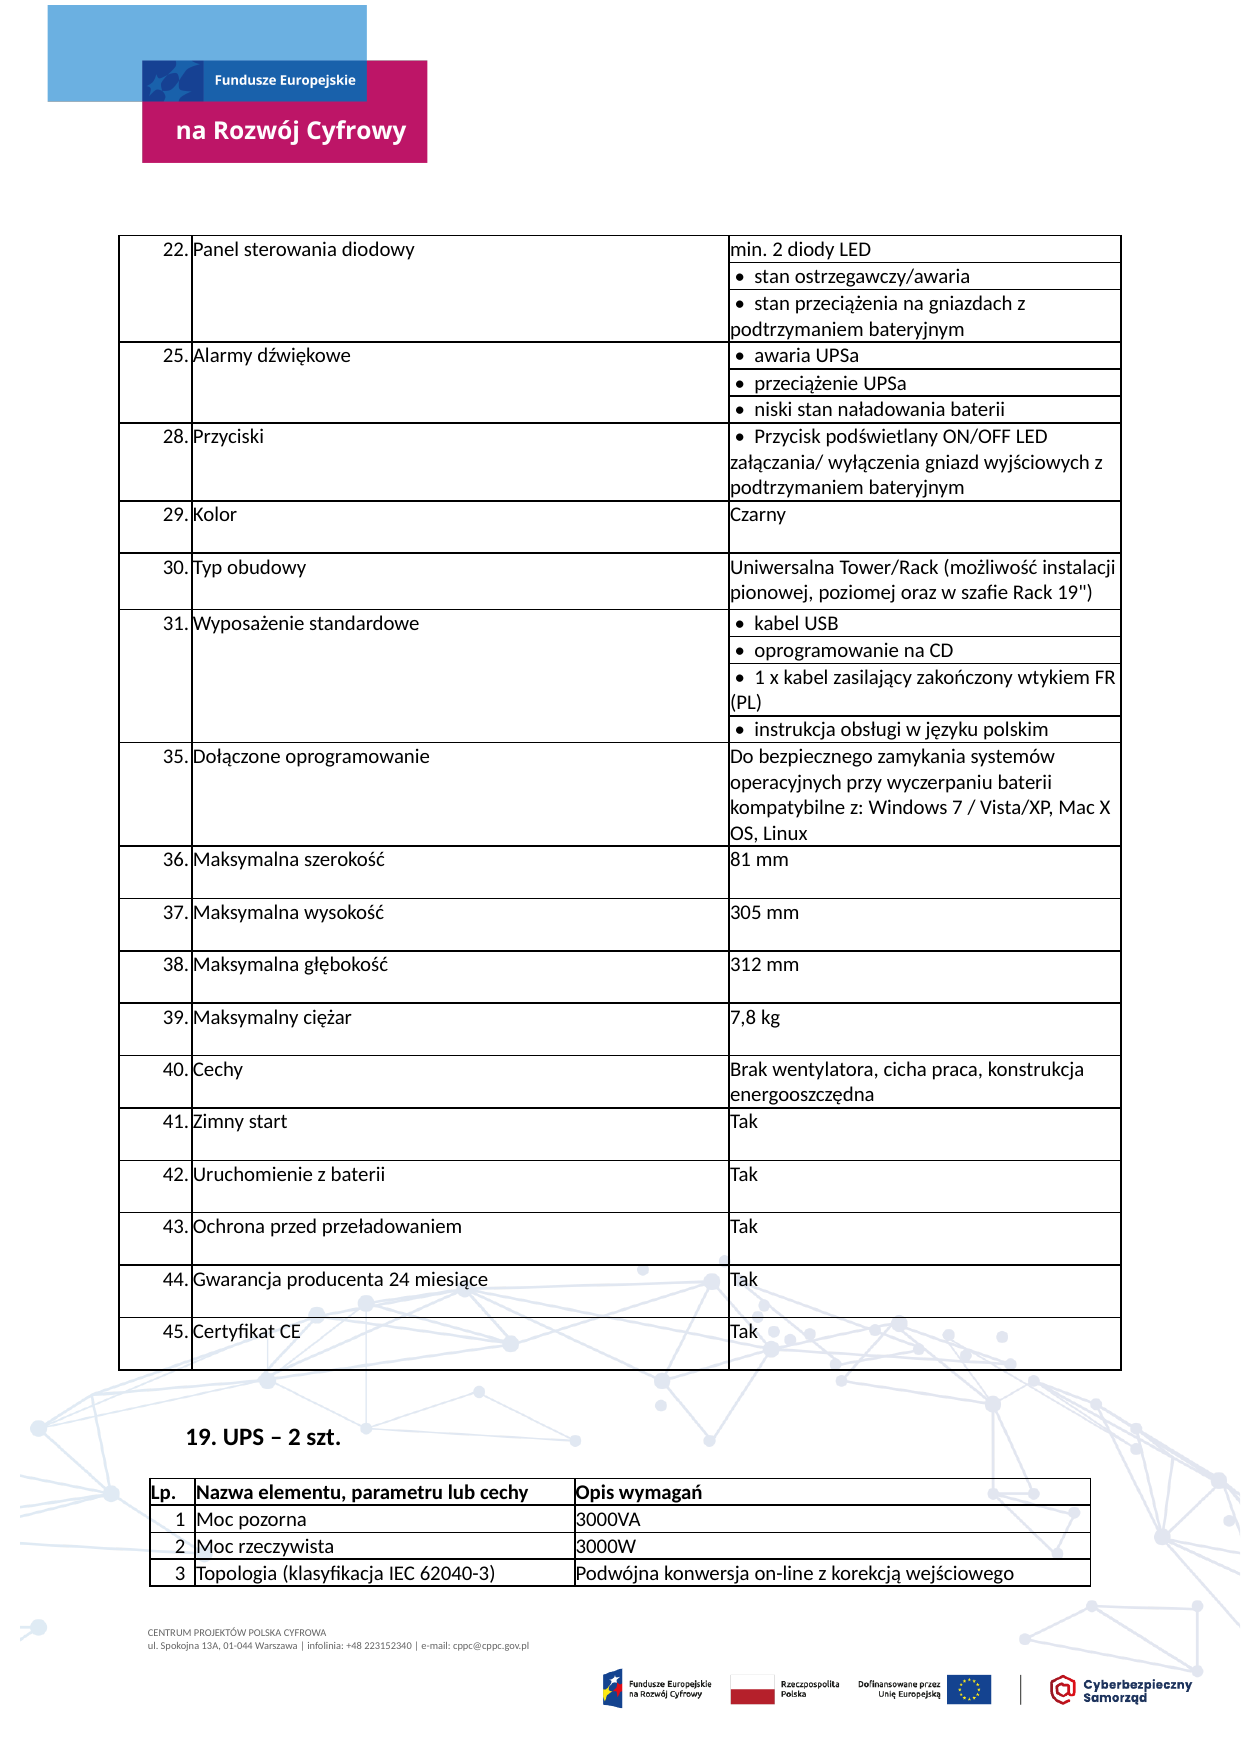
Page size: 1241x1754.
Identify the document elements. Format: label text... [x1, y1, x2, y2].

table_cell • stan ostrzegawczy/awaria [730, 263, 1120, 289]
picture [20, 1255, 1241, 1754]
table_header Opis wymagań [576, 1479, 1090, 1504]
table_header Lp. [151, 1479, 194, 1504]
table_cell Moc rzeczywista [196, 1533, 574, 1558]
table_cell Kolor [193, 502, 728, 552]
table_cell Czarny [730, 502, 1120, 552]
table_cell Ochrona przed przeładowaniem [193, 1213, 728, 1264]
table_cell [120, 236, 191, 341]
table_cell Tak [730, 1109, 1120, 1159]
table_cell Do bezpiecznego zamykania systemów operacyjnych przy wyczerpaniu baterii kompatybilne z: Windows 7 / Vista/XP, Mac X OS, Linux [730, 743, 1120, 845]
table_cell [120, 1213, 191, 1264]
table_cell 3 [151, 1560, 194, 1585]
table_cell Certyfikat CE [193, 1318, 728, 1369]
table_cell [120, 743, 191, 845]
table_cell • instrukcja obsługi w języku polskim [730, 717, 1120, 742]
table_cell Maksymalna głębokość [193, 952, 728, 1002]
table_cell [120, 343, 191, 422]
table_cell 3000VA [576, 1506, 1090, 1531]
table_cell 7,8 kg [730, 1004, 1120, 1055]
table_cell [120, 502, 191, 552]
table_cell Panel sterowania diodowy [193, 236, 728, 341]
table_cell • stan przeciążenia na gniazdach z podtrzymaniem bateryjnym [730, 290, 1120, 341]
table_cell 81 mm [730, 847, 1120, 897]
table_cell Tak [730, 1213, 1120, 1264]
table_cell • 1 x kabel zasilający zakończony wtykiem FR (PL) [730, 664, 1120, 715]
table_cell • awaria UPSa [730, 343, 1120, 368]
table_cell Dołączone oprogramowanie [193, 743, 728, 845]
table_cell Alarmy dźwiękowe [193, 343, 728, 422]
table_cell Tak [730, 1318, 1120, 1369]
table_cell • Przycisk podświetlany ON/OFF LED załączania/ wyłączenia gniazd wyjściowych z podtrzymaniem bateryjnym [730, 424, 1120, 500]
table_cell [120, 1004, 191, 1055]
table_cell • przeciążenie UPSa [730, 370, 1120, 395]
table_cell Tak [730, 1161, 1120, 1212]
table_cell Maksymalny ciężar [193, 1004, 728, 1055]
table_cell 2 [151, 1533, 194, 1558]
table_cell [120, 899, 191, 950]
table_cell Tak [730, 1266, 1120, 1317]
table_cell 305 mm [730, 899, 1120, 950]
list UPS – 2 szt. [185, 1421, 1093, 1452]
table_cell • niski stan naładowania baterii [730, 397, 1120, 422]
table_cell [120, 424, 191, 500]
table_cell [120, 952, 191, 1002]
table_cell Brak wentylatora, cicha praca, konstrukcja energooszczędna [730, 1056, 1120, 1107]
table_cell [120, 1266, 191, 1317]
table_cell Maksymalna szerokość [193, 847, 728, 897]
table_cell [120, 1109, 191, 1159]
table_header Nazwa elementu, parametru lub cechy [196, 1479, 574, 1504]
table_cell • oprogramowanie na CD [730, 637, 1120, 662]
table_cell Maksymalna wysokość [193, 899, 728, 950]
table_cell Uniwersalna Tower/Rack (możliwość instalacji pionowej, poziomej oraz w szafie Rack 19") [730, 554, 1120, 608]
table_cell 312 mm [730, 952, 1120, 1002]
table_cell • kabel USB [730, 610, 1120, 636]
table_cell Uruchomienie z baterii [193, 1161, 728, 1212]
table_cell Gwarancja producenta 24 miesiące [193, 1266, 728, 1317]
table_cell Cechy [193, 1056, 728, 1107]
table_cell Moc pozorna [196, 1506, 574, 1531]
table_cell [120, 1161, 191, 1212]
picture [47, 5, 428, 163]
table_cell [120, 610, 191, 742]
table_cell [120, 1056, 191, 1107]
table_cell [120, 847, 191, 897]
table_cell Podwójna konwersja on-line z korekcją wejściowego współczynnika mocy systemu (PFC) [576, 1560, 1090, 1585]
table_cell 3000W [576, 1533, 1090, 1558]
table_cell Typ obudowy [193, 554, 728, 608]
table_cell 1 [151, 1506, 194, 1531]
table_cell Wyposażenie standardowe [193, 610, 728, 742]
table_cell Przyciski [193, 424, 728, 500]
table_cell min. 2 diody LED [730, 236, 1120, 262]
table_cell [120, 1318, 191, 1369]
table_cell Topologia (klasyfikacja IEC 62040-3) [196, 1560, 574, 1585]
table_cell [120, 554, 191, 608]
table_cell Zimny start [193, 1109, 728, 1159]
